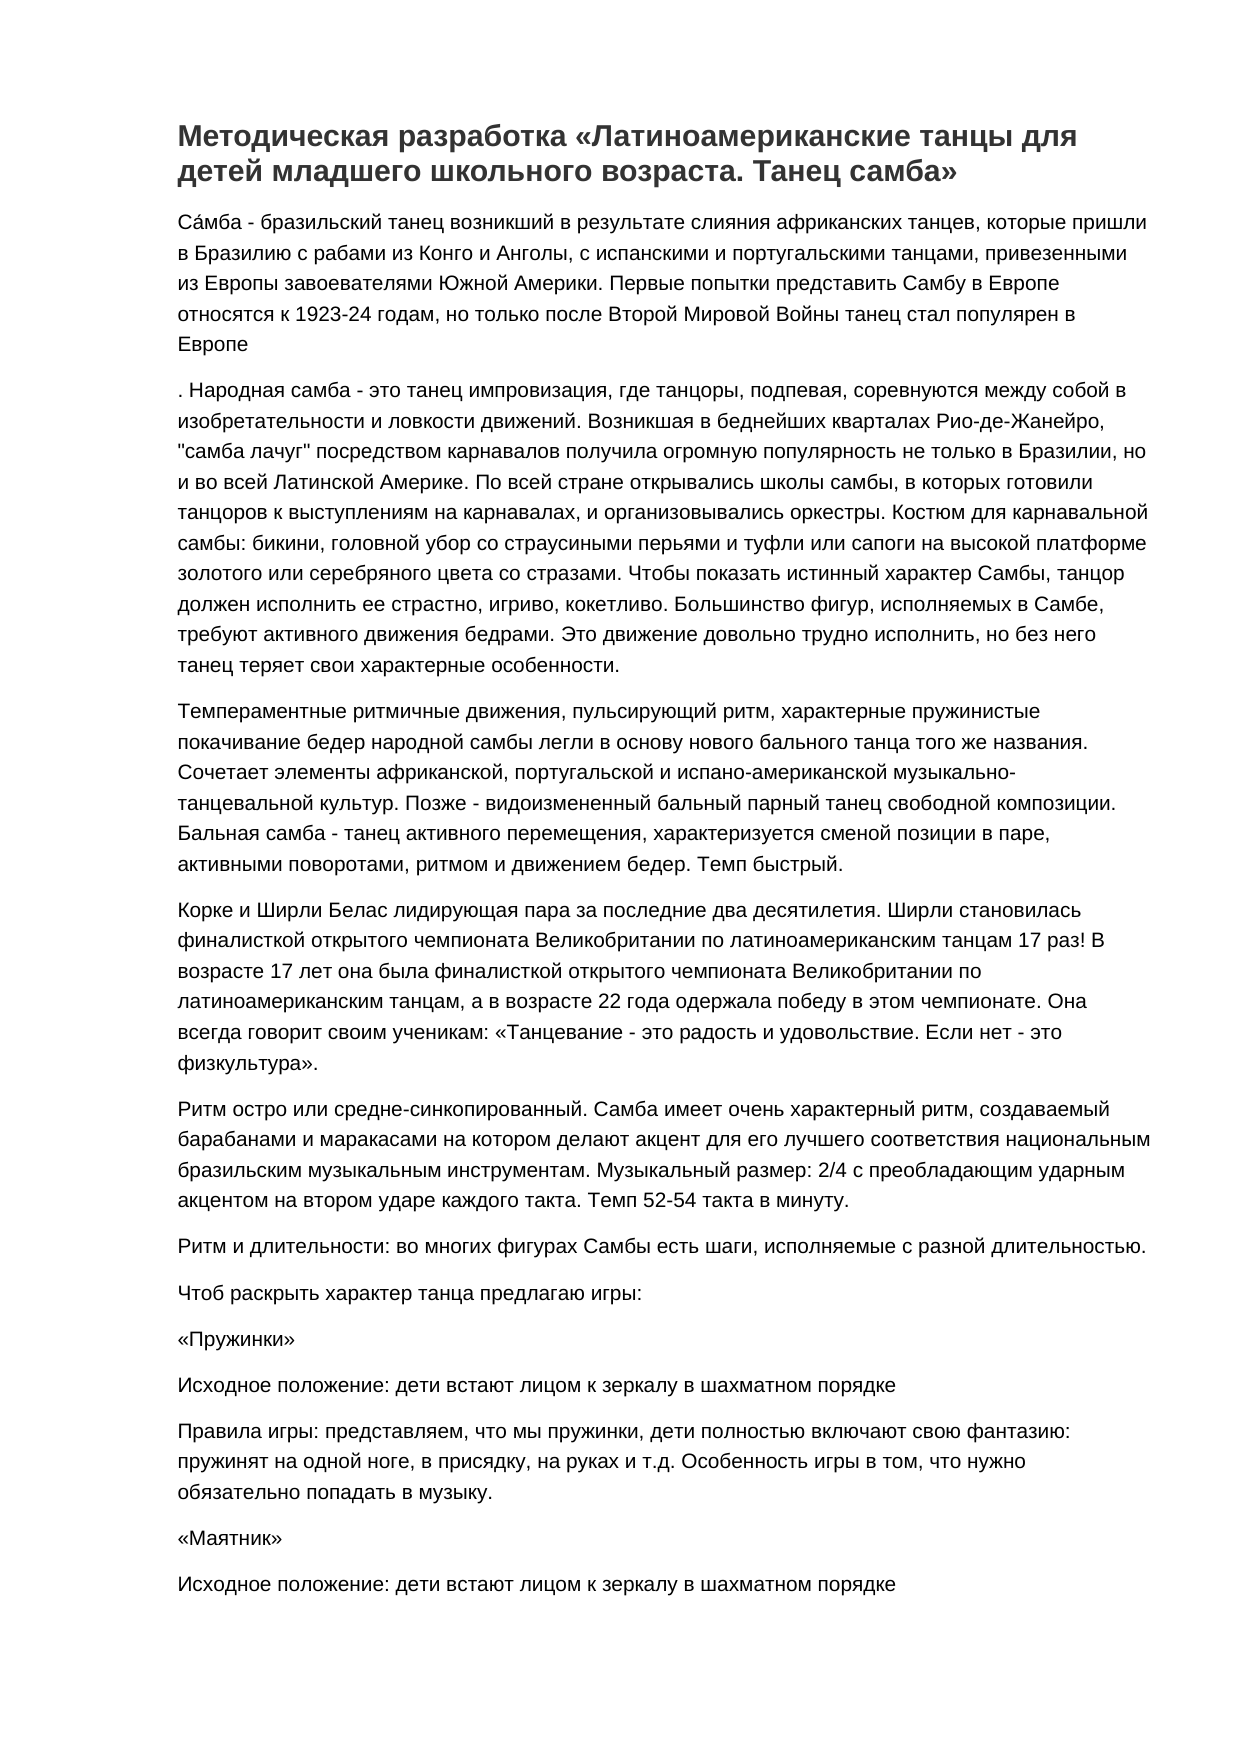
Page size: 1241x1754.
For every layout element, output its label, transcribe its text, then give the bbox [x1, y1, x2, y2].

text Исходное положение: дети встают лицом к зеркалу в шахматном порядке [177, 1566, 1152, 1596]
text Чтоб раскрыть характер танца предлагаю игры: [177, 1274, 1152, 1304]
text «Пружинки» [177, 1320, 1152, 1350]
text Правила игры: представляем, что мы пружинки, дети полностью включают свою фантазию: пружинят на одной ноге, в присядку, на руках и т.д. Особенность игры в том, что нужно обязательно попадать в музыку. [177, 1412, 1152, 1504]
text «Маятник» [177, 1519, 1152, 1550]
text Ритм и длительности: во многих фигурах Самбы есть шаги, исполняемые с разной длительностью. [177, 1228, 1152, 1258]
text . Народная самба - это танец импровизация, где танцоры, подпевая, соревнуются между собой в изобретательности и ловкости движений. Возникшая в беднейших кварталах Рио-де-Жанейро, "самба лачуг" посредством карнавалов получила огромную популярность не только в Бразилии, но и во всей Латинской Америке. По всей стране открывались школы самбы, в которых готовили танцоров к выступлениям на карнавалах, и организовывались оркестры. Костюм для карнавальной самбы: бикини, головной убор со страусиными перьями и туфли или сапоги на высокой платформе золотого или серебряного цвета со стразами. Чтобы показать истинный характер Самбы, танцор должен исполнить ее страстно, игриво, кокетливо. Большинство фигур, исполняемых в Самбе, требуют активного движения бедрами. Это движение довольно трудно исполнить, но без него танец теряет свои характерные особенности. [177, 372, 1152, 677]
text Темпераментные ритмичные движения, пульсирующий ритм, характерные пружинистые покачивание бедер народной самбы легли в основу нового бального танца того же названия. Сочетает элементы африканской, португальской и испано-американской музыкально-танцевальной культур. Позже - видоизмененный бальный парный танец свободной композиции. Бальная самба - танец активного перемещения, характеризуется сменой позиции в паре, активными поворотами, ритмом и движением бедер. Темп быстрый. [177, 692, 1152, 876]
text Са́мба - бразильский танец возникший в результате слияния африканских танцев, которые пришли в Бразилию с рабами из Конго и Анголы, с испанскими и португальскими танцами, привезенными из Европы завоевателями Южной Америки. Первые попытки представить Самбу в Европе относятся к 1923-24 годам, но только после Второй Мировой Войны танец стал популярен в Европе [177, 203, 1152, 356]
text Ритм остро или средне-синкопированный. Самба имеет очень характерный ритм, создаваемый барабанами и маракасами на котором делают акцент для его лучшего соответствия национальным бразильским музыкальным инструментам. Музыкальный размер: 2/4 с преобладающим ударным акцентом на втором ударе каждого такта. Темп 52-54 такта в минуту. [177, 1090, 1152, 1212]
text Корке и Ширли Белас лидирующая пара за последние два десятилетия. Ширли становилась финалисткой открытого чемпионата Великобритании по латиноамериканским танцам 17 раз! В возрасте 17 лет она была финалисткой открытого чемпионата Великобритании по латиноамериканским танцам, а в возрасте 22 года одержала победу в этом чемпионате. Она всегда говорит своим ученикам: «Танцевание - это радость и удовольствие. Если нет - это физкультура». [177, 891, 1152, 1074]
text Исходное положение: дети встают лицом к зеркалу в шахматном порядке [177, 1366, 1152, 1397]
text Методическая разработка «Латиноамериканские танцы для детей младшего школьного возраста. Танец самба» [177, 118, 1152, 188]
